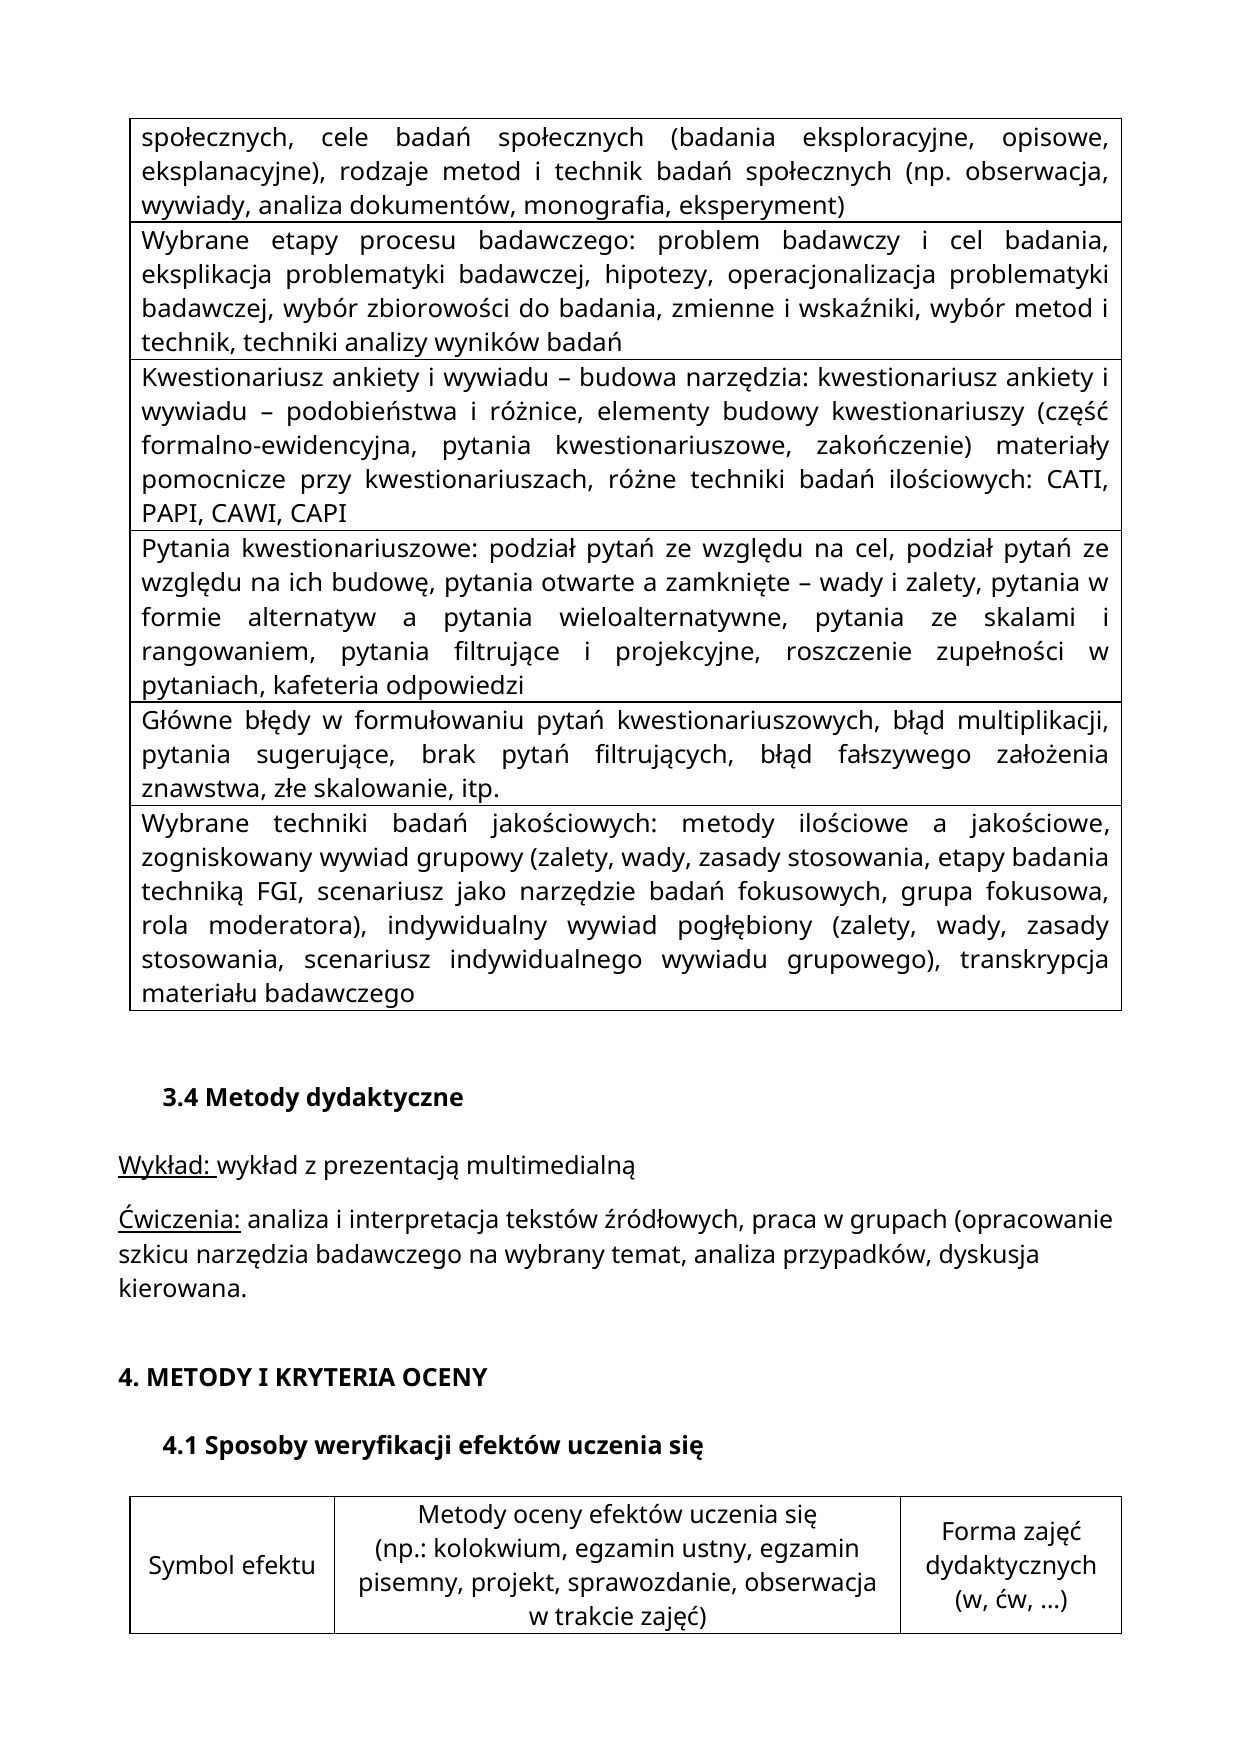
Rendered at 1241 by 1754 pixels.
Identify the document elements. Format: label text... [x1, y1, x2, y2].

text 4. METODY I KRYTERIA OCENY [118, 1359, 1122, 1393]
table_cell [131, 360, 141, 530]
table_header Symbol efektu [131, 1497, 334, 1633]
table_header Forma zajęć dydaktycznych (w, ćw, …) [901, 1497, 1121, 1633]
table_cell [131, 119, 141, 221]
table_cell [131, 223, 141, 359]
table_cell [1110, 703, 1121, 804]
table_header Metody oceny efektów uczenia się (np.: kolokwium, egzamin ustny, egzamin pisemny, projekt, sprawozdanie, obserwacja w trakcie zajęć) [335, 1497, 900, 1633]
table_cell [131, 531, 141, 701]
text 4.1 Sposoby weryfikacji efektów uczenia się [162, 1427, 1122, 1461]
text Ćwiczenia: analiza i interpretacja tekstów źródłowych, praca w grupach (opracowanie szkicu narzędzia badawczego na wybrany temat, analiza przypadków, dyskusja kierowana. [118, 1202, 1122, 1304]
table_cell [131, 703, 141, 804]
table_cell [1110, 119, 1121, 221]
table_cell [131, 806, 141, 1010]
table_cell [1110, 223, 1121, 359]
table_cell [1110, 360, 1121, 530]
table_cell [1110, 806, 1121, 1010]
text Wykład: wykład z prezentacją multimedialną [118, 1147, 1122, 1181]
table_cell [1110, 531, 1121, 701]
text 3.4 Metody dydaktyczne [162, 1079, 1122, 1113]
